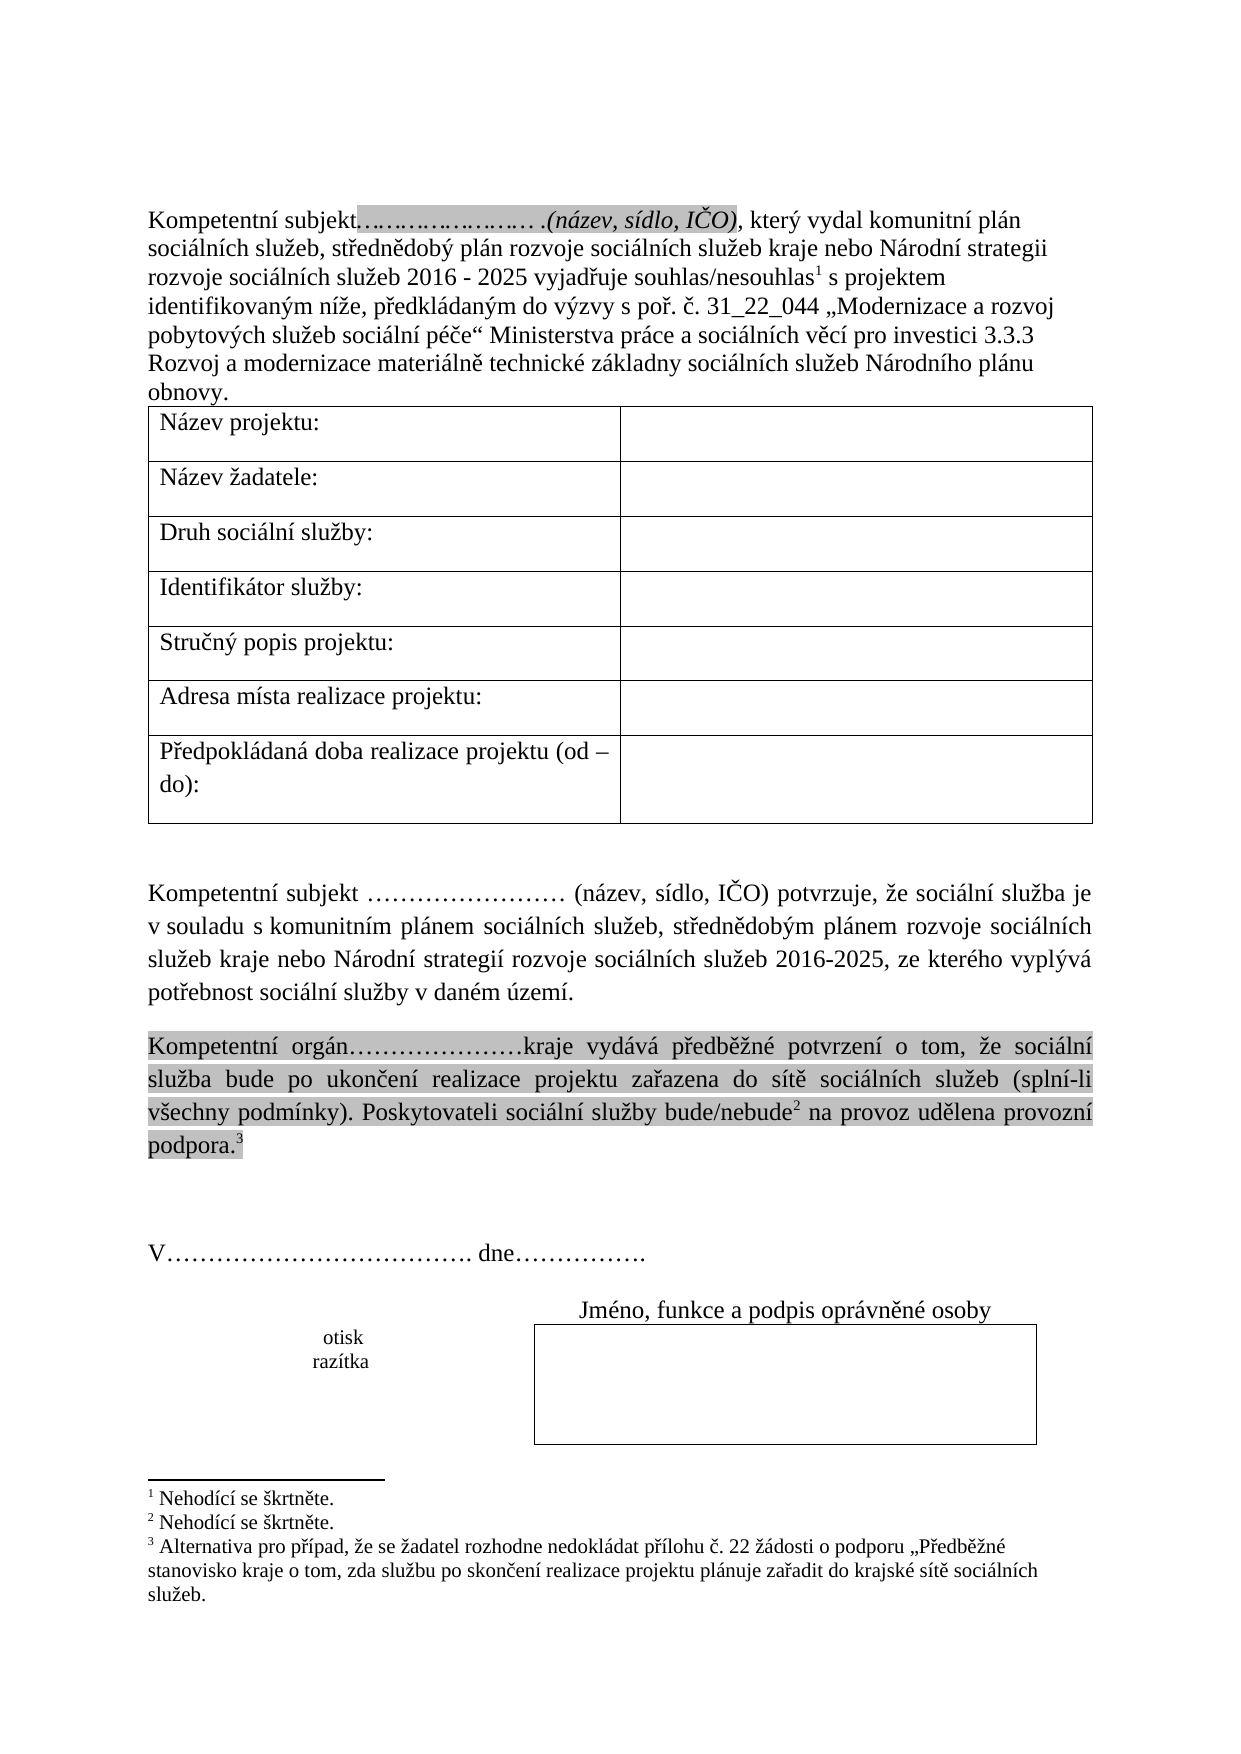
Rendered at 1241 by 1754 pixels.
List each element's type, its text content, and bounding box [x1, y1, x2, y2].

text V………………………………. dne……………. [148, 1238, 1093, 1267]
table_cell [621, 517, 1092, 571]
text Kompetentní subjekt…………………… .(název, sídlo, IČO), který vydal komunitní plán sociálních služeb, střednědobý plán rozvoje sociálních služeb kraje nebo Národní strategii rozvoje sociálních služeb 2016 - 2025 vyjadřuje souhlas/nesouhlas s projektem identifikovaným níže, předkládaným do výzvy s poř. č. 31_22_044 „Modernizace a rozvoj pobytových služeb sociální péče“ Ministerstva práce a sociálních věcí pro investici 3.3.3 Rozvoj a modernizace materiálně technické základny sociálních služeb Národního plánu obnovy. [148, 205, 1093, 406]
table_cell Název žadatele: [149, 462, 620, 516]
table_cell Identifikátor služby: [149, 572, 620, 626]
table_header [535, 1325, 1036, 1444]
text Kompetentní orgán…………………kraje vydává předběžné potvrzení o tom, že sociální služba bude po ukončení realizace projektu zařazena do sítě sociálních služeb (splní-li všechny podmínky). Poskytovateli sociální služby bude/nebude na provoz udělena provozní podpora. [148, 1126, 1093, 1159]
table_cell [621, 681, 1092, 735]
table_cell [621, 736, 1092, 823]
table_header otisk razítka [150, 1324, 534, 1444]
table_header Název projektu: [149, 407, 620, 461]
table_cell [621, 627, 1092, 680]
table_header [621, 407, 1092, 461]
table_cell Stručný popis projektu: [149, 627, 620, 680]
text Jméno, funkce a podpis oprávněné osoby [148, 1295, 1093, 1324]
table_cell Druh sociální služby: [149, 517, 620, 571]
text Kompetentní subjekt …………………… (název, sídlo, IČO) potvrzuje, že sociální služba je v souladu s komunitním plánem sociálních služeb, střednědobým plánem rozvoje sociálních služeb kraje nebo Národní strategií rozvoje sociálních služeb 2016-2025, ze kterého vyplývá potřebnost sociální služby v daném území. [148, 878, 1093, 1006]
table_cell [621, 462, 1092, 516]
table_cell [621, 572, 1092, 626]
table_cell Adresa místa realizace projektu: [149, 681, 620, 735]
table_cell Předpokládaná doba realizace projektu (od – do): [149, 736, 620, 823]
